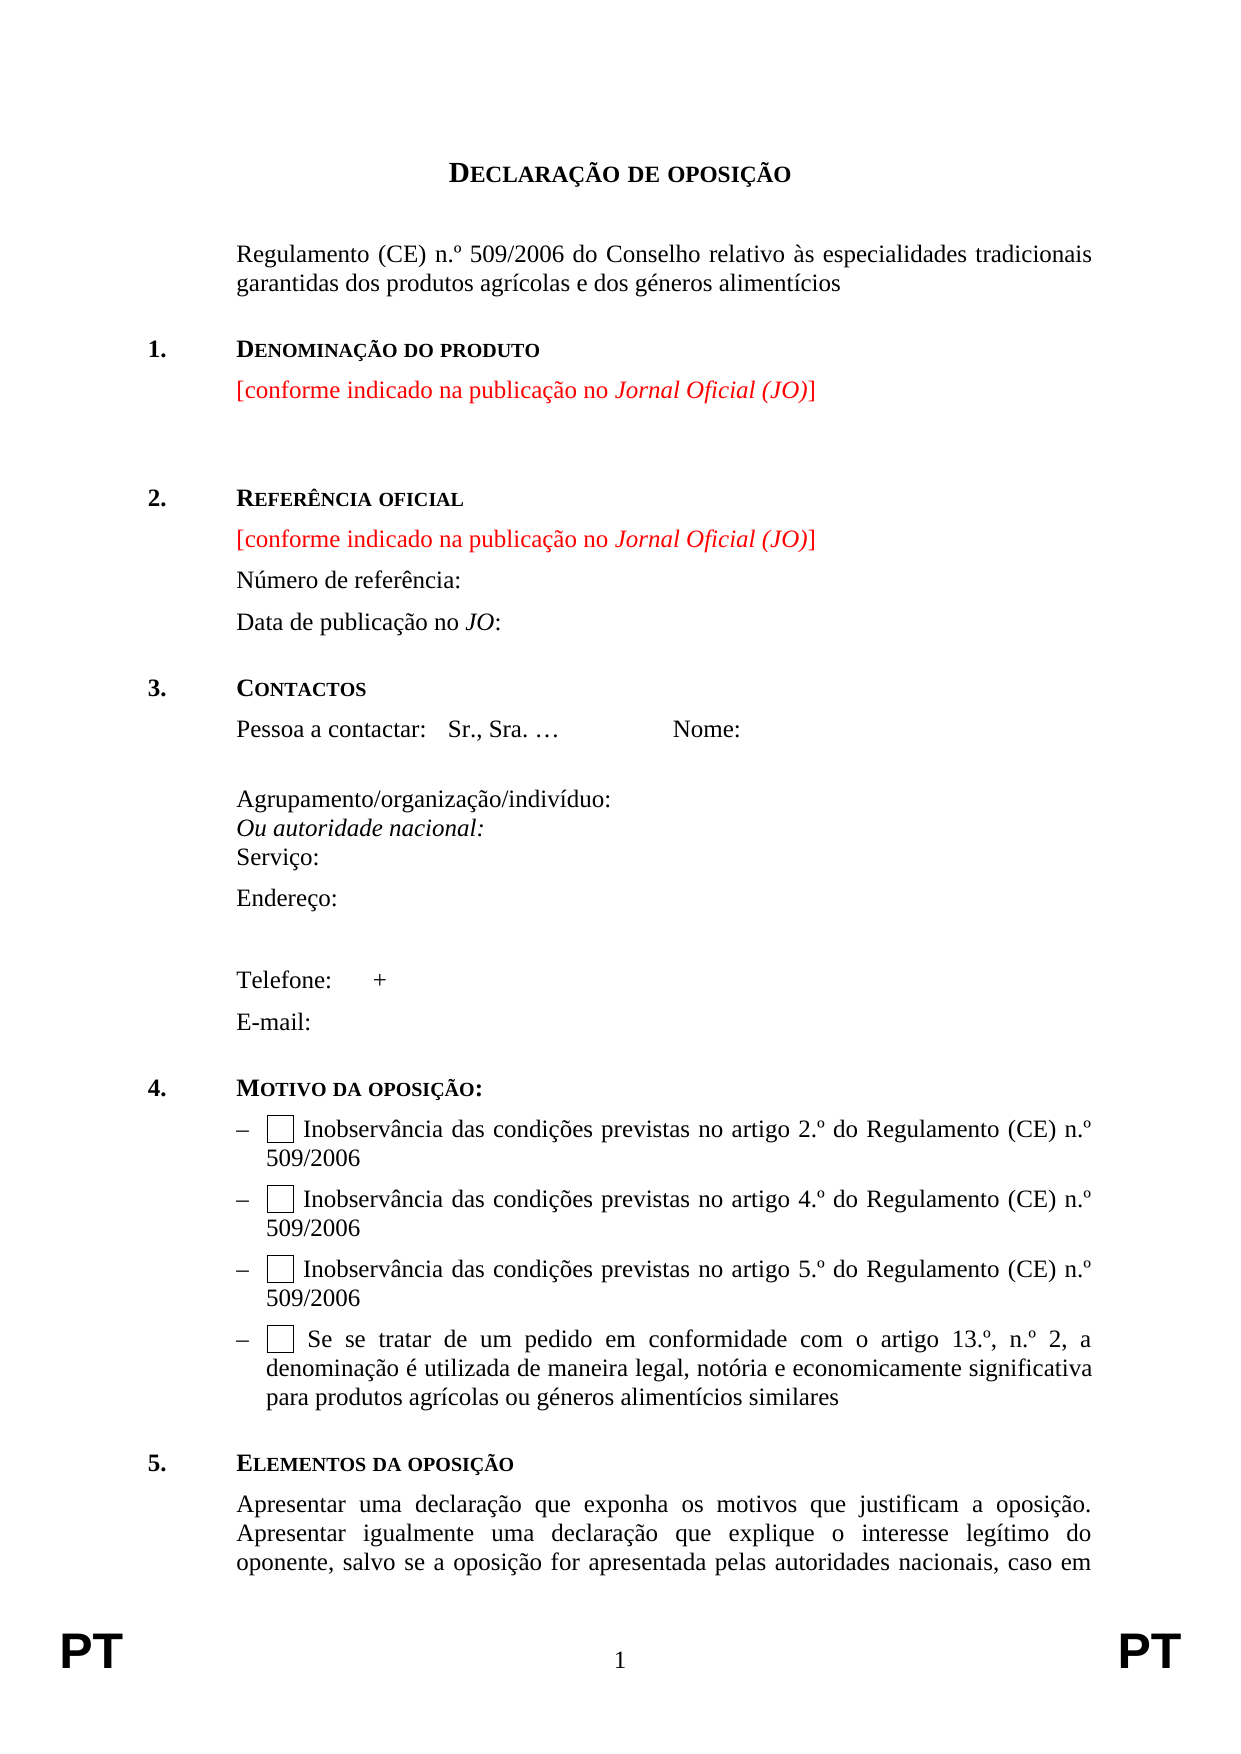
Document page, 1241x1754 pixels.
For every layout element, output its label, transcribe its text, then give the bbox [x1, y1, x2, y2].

text Declaração de oposição [148, 156, 1093, 189]
list Inobservância das condições previstas no artigo 2.º do Regulamento (CE) n.º 509/2006 [236, 1114, 1093, 1172]
text Data de publicação no JO: [236, 607, 1093, 635]
text Endereço: [236, 883, 1093, 912]
text Telefone: + [236, 965, 1093, 994]
subtitle 1. Denominação do produto [148, 334, 1093, 363]
text [conforme indicado na publicação no Jornal Oficial (JO)] [236, 375, 1093, 404]
subtitle 5. Elementos da oposição [148, 1448, 1093, 1477]
text Agrupamento/organização/indivíduo: Ou autoridade nacional: Serviço: [236, 755, 1093, 870]
text Pessoa a contactar: Sr., Sra. … Nome: [236, 714, 1093, 743]
text Regulamento (CE) n.º 509/2006 do Conselho relativo às especialidades tradicionais garantidas dos produtos agrícolas e dos géneros alimentícios [236, 239, 1093, 297]
subtitle 4. Motivo da oposição: [148, 1073, 1093, 1102]
list Inobservância das condições previstas no artigo 4.º do Regulamento (CE) n.º 509/2006 [236, 1184, 1093, 1242]
text Número de referência: [236, 565, 1093, 594]
text E-mail: [236, 1007, 1093, 1035]
text [conforme indicado na publicação no Jornal Oficial (JO)] [236, 524, 1093, 553]
subtitle 3. Contactos [148, 673, 1093, 702]
list Se se tratar de um pedido em conformidade com o artigo 13.º, n.º 2, a denominação é utilizada de maneira legal, notória e economicamente significativa para produtos agrícolas ou géneros alimentícios similares [236, 1324, 1093, 1410]
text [236, 1489, 1093, 1575]
subtitle 2. Referência oficial [148, 483, 1093, 512]
list Inobservância das condições previstas no artigo 5.º do Regulamento (CE) n.º 509/2006 [236, 1254, 1093, 1312]
